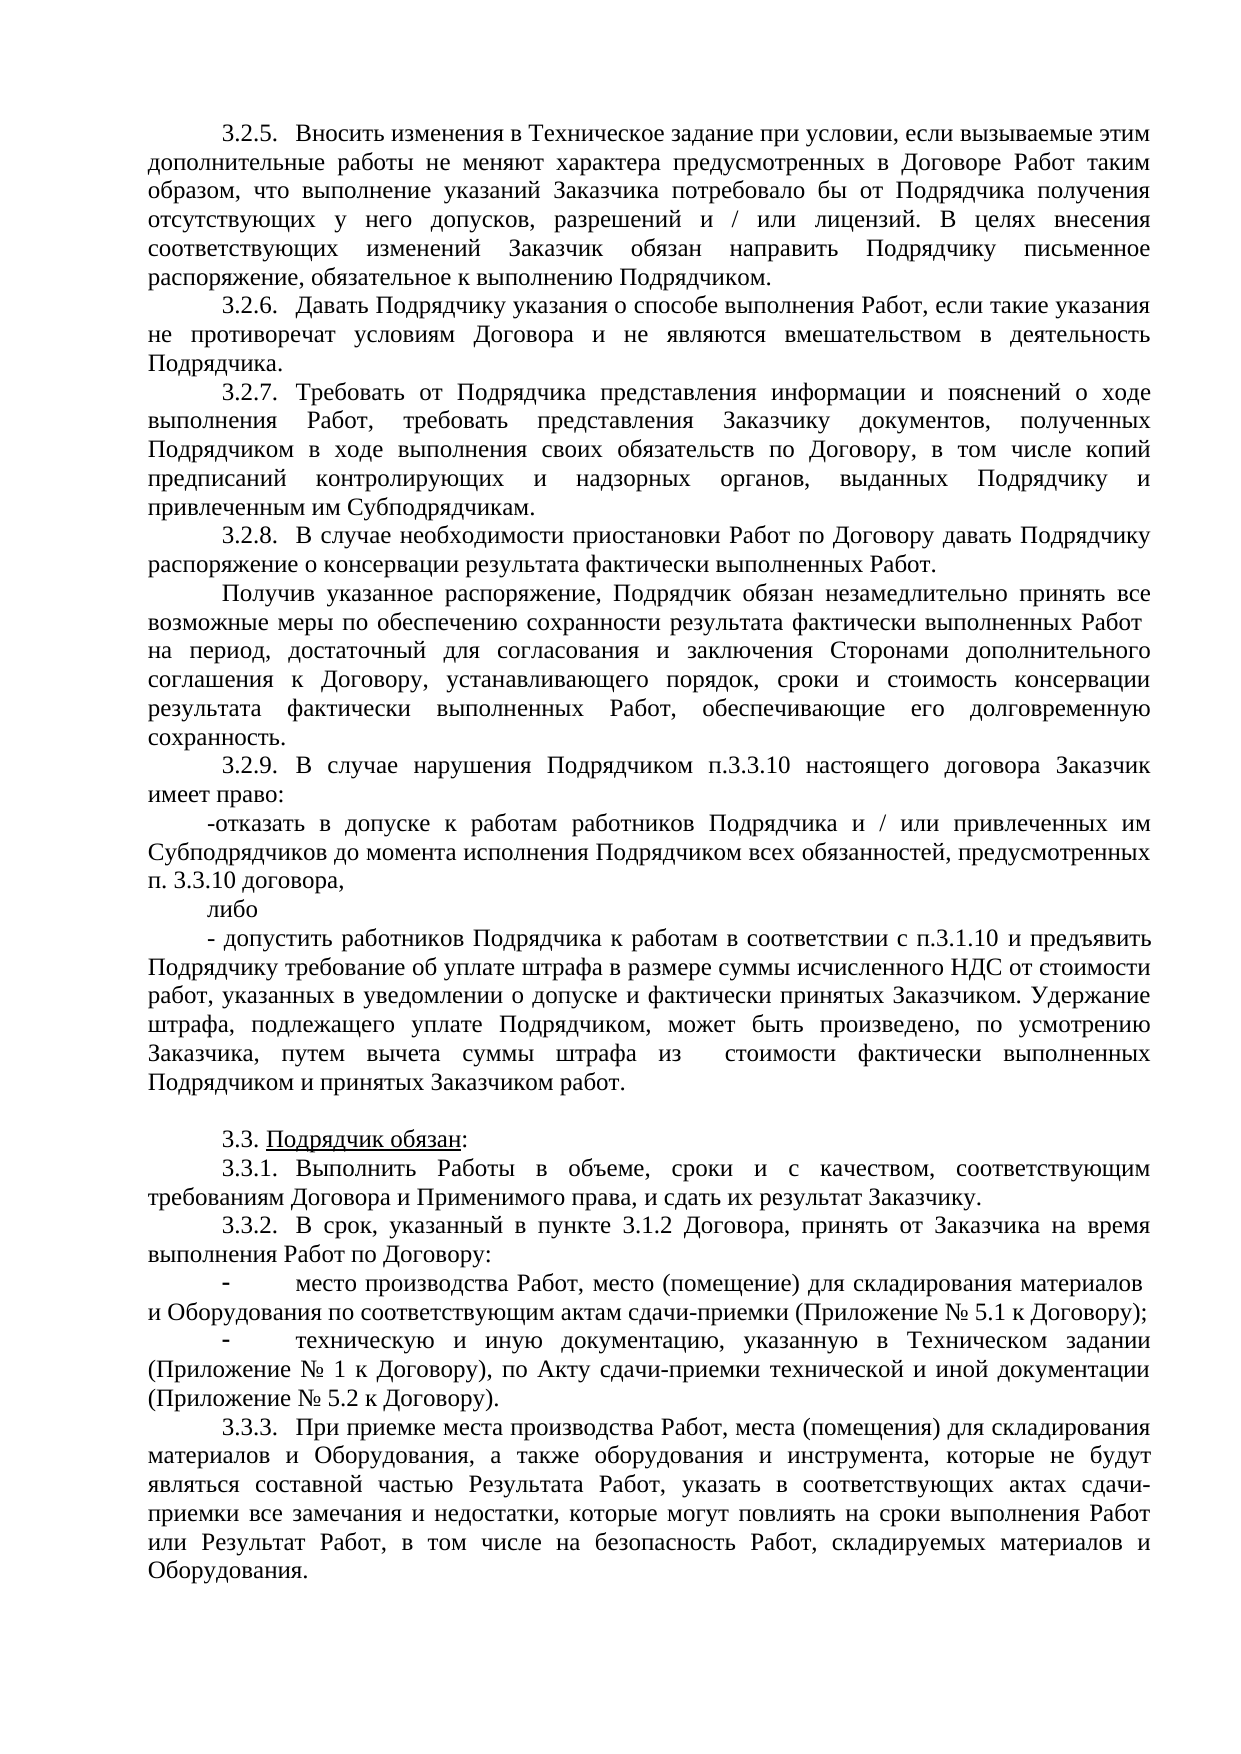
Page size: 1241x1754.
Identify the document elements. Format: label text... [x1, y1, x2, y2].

list В случае нарушения Подрядчиком п.3.3.10 настоящего договора Заказчик имеет право: [148, 751, 1152, 808]
list Вносить изменения в Техническое задание при условии, если вызываемые этим дополнительные работы не меняют характера предусмотренных в Договоре Работ таким образом, что выполнение указаний Заказчика потребовало бы от Подрядчика получения отсутствующих у него допусков, разрешений и / или лицензий. В целях внесения соответствующих изменений Заказчик обязан направить Подрядчику письменное распоряжение, обязательное к выполнению Подрядчиком. [148, 118, 1152, 291]
list В срок, указанный в пункте 3.1.2 Договора, принять от Заказчика на время выполнения Работ по Договору: [148, 1211, 1152, 1268]
list техническую и иную документацию, указанную в Техническом задании (Приложение № 1 к Договору), по Акту сдачи-приемки технической и иной документации (Приложение № 5.2 к Договору). [148, 1326, 1152, 1412]
list В случае необходимости приостановки Работ по Договору давать Подрядчику распоряжение о консервации результата фактически выполненных Работ. [148, 521, 1152, 578]
text -отказать в допуске к работам работников Подрядчика и / или привлеченных им Субподрядчиков до момента исполнения Подрядчиком всех обязанностей, предусмотренных п. 3.3.10 договора, [148, 808, 1152, 894]
list Требовать от Подрядчика представления информации и пояснений о ходе выполнения Работ, требовать представления Заказчику документов, полученных Подрядчиком в ходе выполнения своих обязательств по Договору, в том числе копий предписаний контролирующих и надзорных органов, выданных Подрядчику и привлеченным им Субподрядчикам. [148, 377, 1152, 521]
list Подрядчик обязан: [148, 1124, 1152, 1153]
list место производства Работ, место (помещение) для складирования материалов и Оборудования по соответствующим актам сдачи-приемки (Приложение № 5.1 к Договору); [148, 1268, 1152, 1326]
list Давать Подрядчику указания о способе выполнения Работ, если такие указания не противоречат условиям Договора и не являются вмешательством в деятельность Подрядчика. [148, 291, 1152, 377]
text - допустить работников Подрядчика к работам в соответствии с п.3.1.10 и предъявить Подрядчику требование об уплате штрафа в размере суммы исчисленного НДС от стоимости работ, указанных в уведомлении о допуске и фактически принятых Заказчиком. Удержание штрафа, подлежащего уплате Подрядчиком, может быть произведено, по усмотрению Заказчика, путем вычета суммы штрафа из стоимости фактически выполненных Подрядчиком и принятых Заказчиком работ. [148, 923, 1152, 1096]
list Получив указанное распоряжение, Подрядчик обязан незамедлительно принять все возможные меры по обеспечению сохранности результата фактически выполненных Работ на период, достаточный для согласования и заключения Сторонами дополнительного соглашения к Договору, устанавливающего порядок, сроки и стоимость консервации результата фактически выполненных Работ, обеспечивающие его долговременную сохранность. [148, 578, 1152, 751]
list Выполнить Работы в объеме, сроки и с качеством, соответствующим требованиям Договора и Применимого права, и сдать их результат Заказчику. [148, 1153, 1152, 1211]
text либо [148, 894, 1152, 923]
list При приемке места производства Работ, места (помещения) для складирования материалов и Оборудования, а также оборудования и инструмента, которые не будут являться составной частью Результата Работ, указать в соответствующих актах сдачи-приемки все замечания и недостатки, которые могут повлиять на сроки выполнения Работ или Результат Работ, в том числе на безопасность Работ, складируемых материалов и Оборудования. [148, 1412, 1152, 1584]
